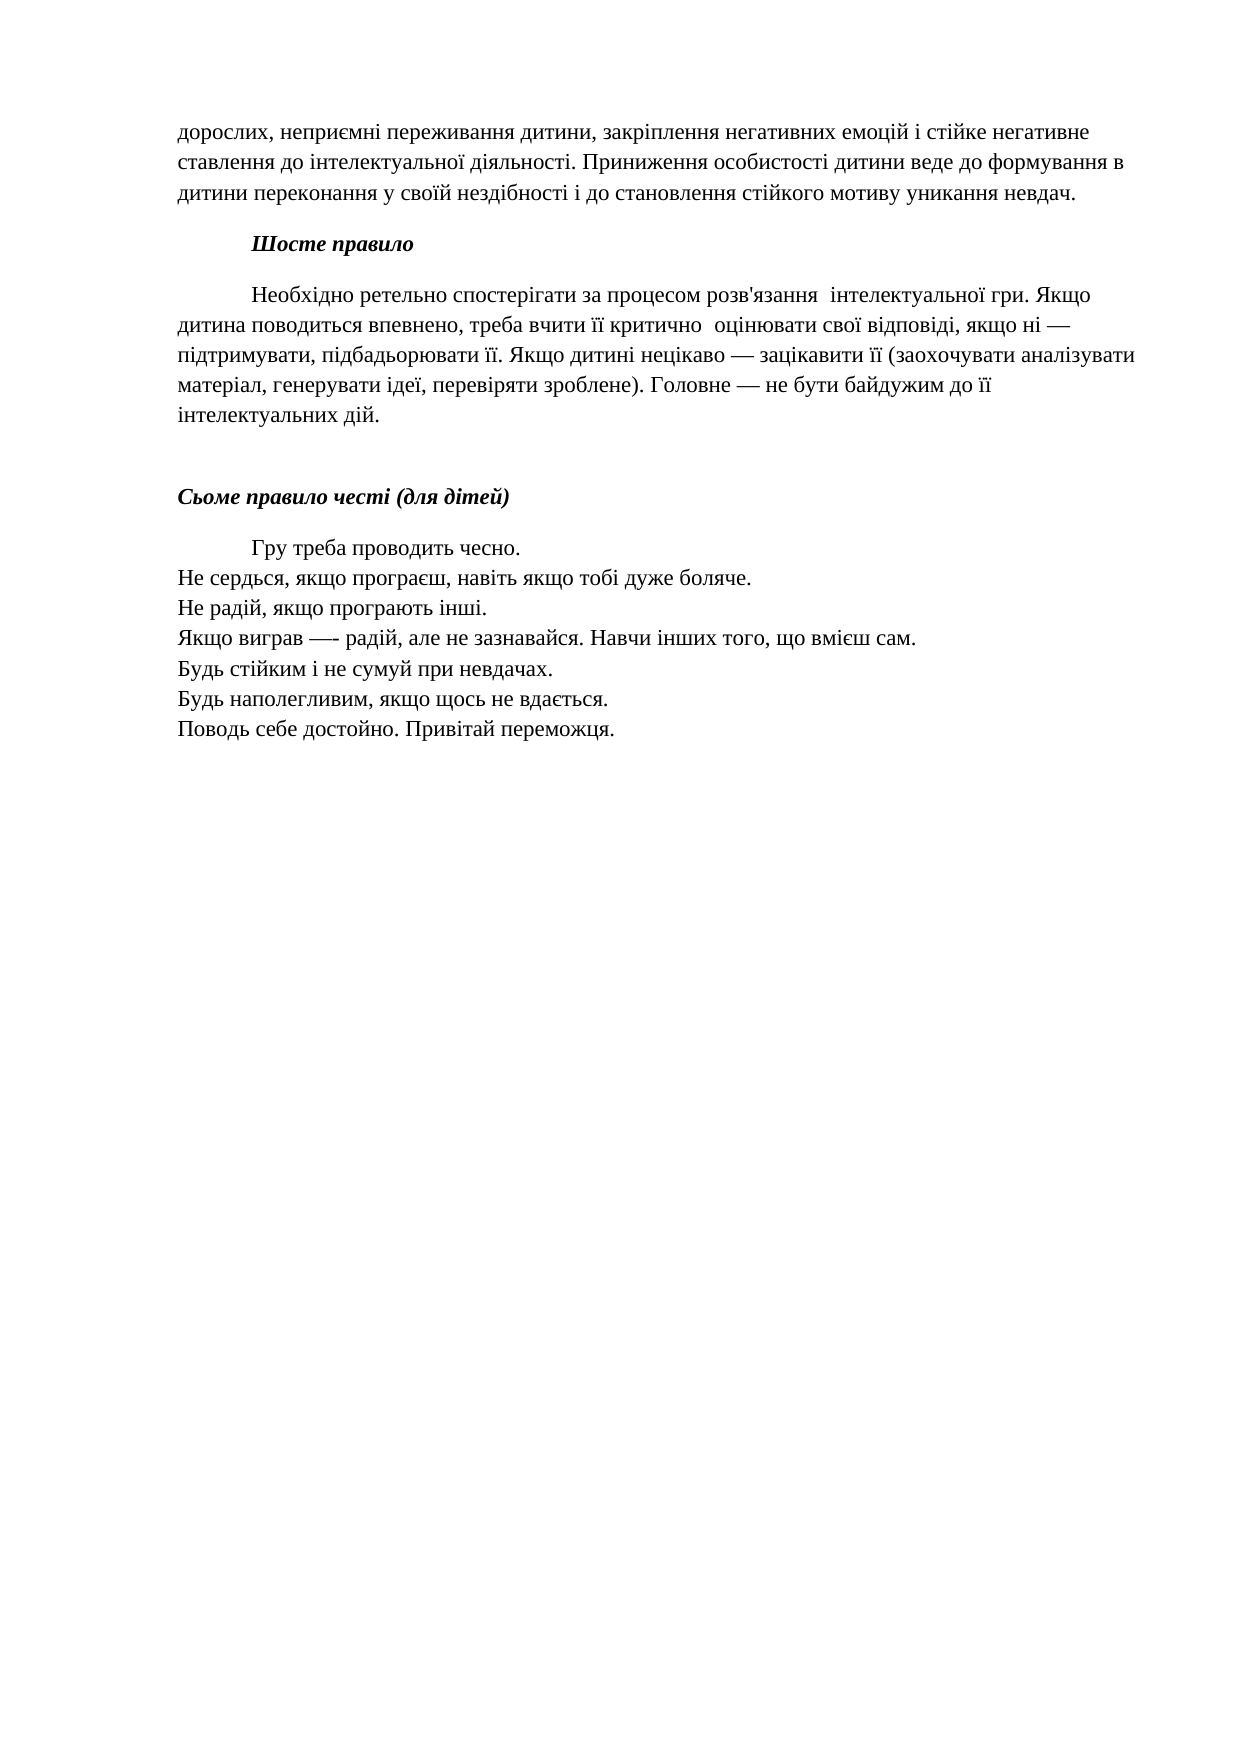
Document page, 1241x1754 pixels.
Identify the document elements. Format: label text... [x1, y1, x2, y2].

text Сьоме правило честі (для дітей) [177, 452, 1152, 509]
text Шосте правило [177, 229, 1152, 256]
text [177, 118, 1152, 205]
text Гру треба проводить чесно. Не сердься, якщо програєш, навіть якщо тобі дуже боляче. Не радій, якщо програють інші. Якщо виграв —- радій, але не зазнавайся. Навчи інших того, що вмієш сам. Будь стійким і не сумуй при невдачах. Будь наполегливим, якщо щось не вдається. Поводь себе достойно. Привітай переможця. [177, 534, 1152, 741]
text Необхідно ретельно спостерігати за процесом розв'язання інтелектуальної гри. Якщо дитина поводиться впевнено, треба вчити її критично оцінювати свої відповіді, якщо ні — підтримувати, підбадьорювати її. Якщо дитині нецікаво — зацікавити її (заохочувати аналізувати матеріал, генерувати ідеї, перевіряти зроблене). Головне — не бути байдужим до її інтелектуальних дій. [177, 281, 1152, 428]
